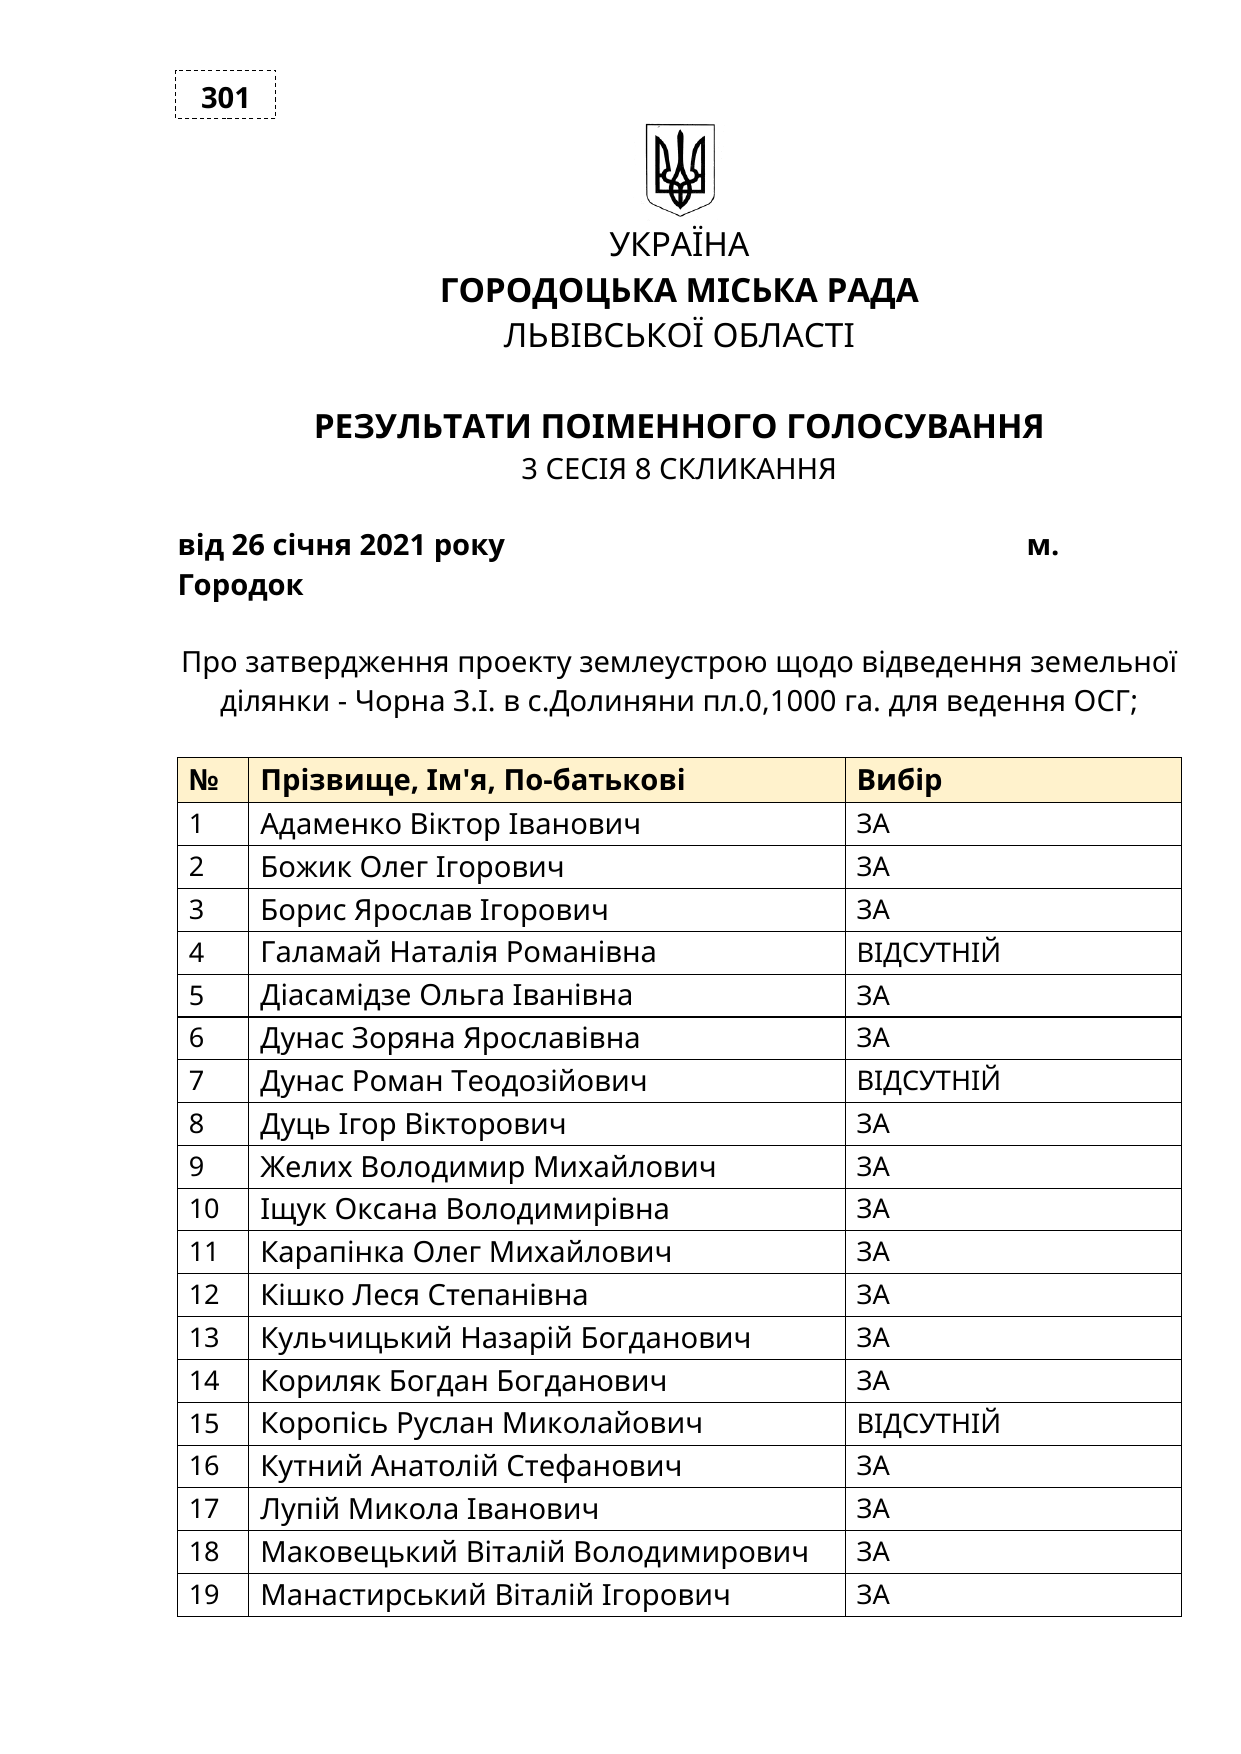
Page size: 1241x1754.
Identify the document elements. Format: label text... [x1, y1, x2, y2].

table_cell 11 [178, 1231, 248, 1273]
table_cell ЗА [846, 975, 1181, 1016]
table_cell 2 [178, 846, 248, 888]
table_cell Галамай Наталія Романівна [249, 932, 845, 973]
table_cell Іщук Оксана Володимирівна [249, 1189, 845, 1230]
table_cell ЗА [846, 1574, 1181, 1616]
table_cell ВІДСУТНІЙ [846, 1060, 1181, 1102]
table_cell Дунас Роман Теодозійович [249, 1060, 845, 1102]
table_cell ЗА [846, 1317, 1181, 1359]
table_cell 7 [178, 1060, 248, 1102]
table_cell 12 [178, 1274, 248, 1316]
table_cell 8 [178, 1103, 248, 1145]
table_cell Кульчицький Назарій Богданович [249, 1317, 845, 1359]
table_cell ВІДСУТНІЙ [846, 932, 1181, 973]
table_cell ЗА [846, 803, 1181, 845]
table_cell Божик Олег Ігорович [249, 846, 845, 888]
table_cell Коропісь Руслан Миколайович [249, 1403, 845, 1444]
table_cell Дуць Ігор Вікторович [249, 1103, 845, 1145]
table_cell ЗА [846, 889, 1181, 931]
table_cell Кутний Анатолій Стефанович [249, 1446, 845, 1487]
table_cell 13 [178, 1317, 248, 1359]
table_cell ВІДСУТНІЙ [846, 1403, 1181, 1444]
table_cell ЗА [846, 1446, 1181, 1487]
table_cell Дунас Зоряна Ярославівна [249, 1018, 845, 1059]
table_cell ЗА [846, 846, 1181, 888]
table_cell Желих Володимир Михайлович [249, 1146, 845, 1188]
table_cell 3 [178, 889, 248, 931]
table_cell 17 [178, 1488, 248, 1530]
table_cell 19 [178, 1574, 248, 1616]
table_cell Кориляк Богдан Богданович [249, 1360, 845, 1402]
table_cell ЗА [846, 1231, 1181, 1273]
table_cell 1 [178, 803, 248, 845]
table_cell Кішко Леся Степанівна [249, 1274, 845, 1316]
table_cell 5 [178, 975, 248, 1016]
table_cell 10 [178, 1189, 248, 1230]
table_header Вибір [846, 758, 1181, 802]
table_header Прізвище, Ім'я, По-батькові [249, 758, 845, 802]
table_cell ЗА [846, 1189, 1181, 1230]
text 3 СЕСІЯ 8 СКЛИКАННЯ [177, 448, 1181, 488]
table_cell 9 [178, 1146, 248, 1188]
text від 26 січня 2021 року м. Городок [177, 525, 1181, 604]
table_cell 6 [178, 1018, 248, 1059]
table_cell ЗА [846, 1531, 1181, 1573]
text ЛЬВІВСЬКОЇ ОБЛАСТІ [177, 312, 1181, 357]
table_cell ЗА [846, 1146, 1181, 1188]
table_cell ЗА [846, 1360, 1181, 1402]
text Про затвердження проекту землеустрою щодо відведення земельної ділянки - Чорна З.І. в с.Долиняни пл.0,1000 га. для ведення ОСГ; [177, 641, 1181, 720]
table_cell 18 [178, 1531, 248, 1573]
table_cell ЗА [846, 1488, 1181, 1530]
table_cell ЗА [846, 1103, 1181, 1145]
table_cell Лупій Микола Іванович [249, 1488, 845, 1530]
picture [633, 118, 726, 221]
table_header № [178, 758, 248, 802]
text УКРАЇНА [177, 221, 1181, 266]
table_cell 16 [178, 1446, 248, 1487]
table_cell Манастирський Віталій Ігорович [249, 1574, 845, 1616]
table_cell 15 [178, 1403, 248, 1444]
text ГОРОДОЦЬКА МІСЬКА РАДА [177, 266, 1181, 312]
table_cell ЗА [846, 1018, 1181, 1059]
table_cell Діасамідзе Ольга Іванівна [249, 975, 845, 1016]
table_cell 14 [178, 1360, 248, 1402]
table_cell 4 [178, 932, 248, 973]
table_cell Карапінка Олег Михайлович [249, 1231, 845, 1273]
table_cell Адаменко Віктор Іванович [249, 803, 845, 845]
table_cell Борис Ярослав Ігорович [249, 889, 845, 931]
table_cell ЗА [846, 1274, 1181, 1316]
text РЕЗУЛЬТАТИ ПОІМЕННОГО ГОЛОСУВАННЯ [177, 403, 1181, 448]
table_cell Маковецький Віталій Володимирович [249, 1531, 845, 1573]
